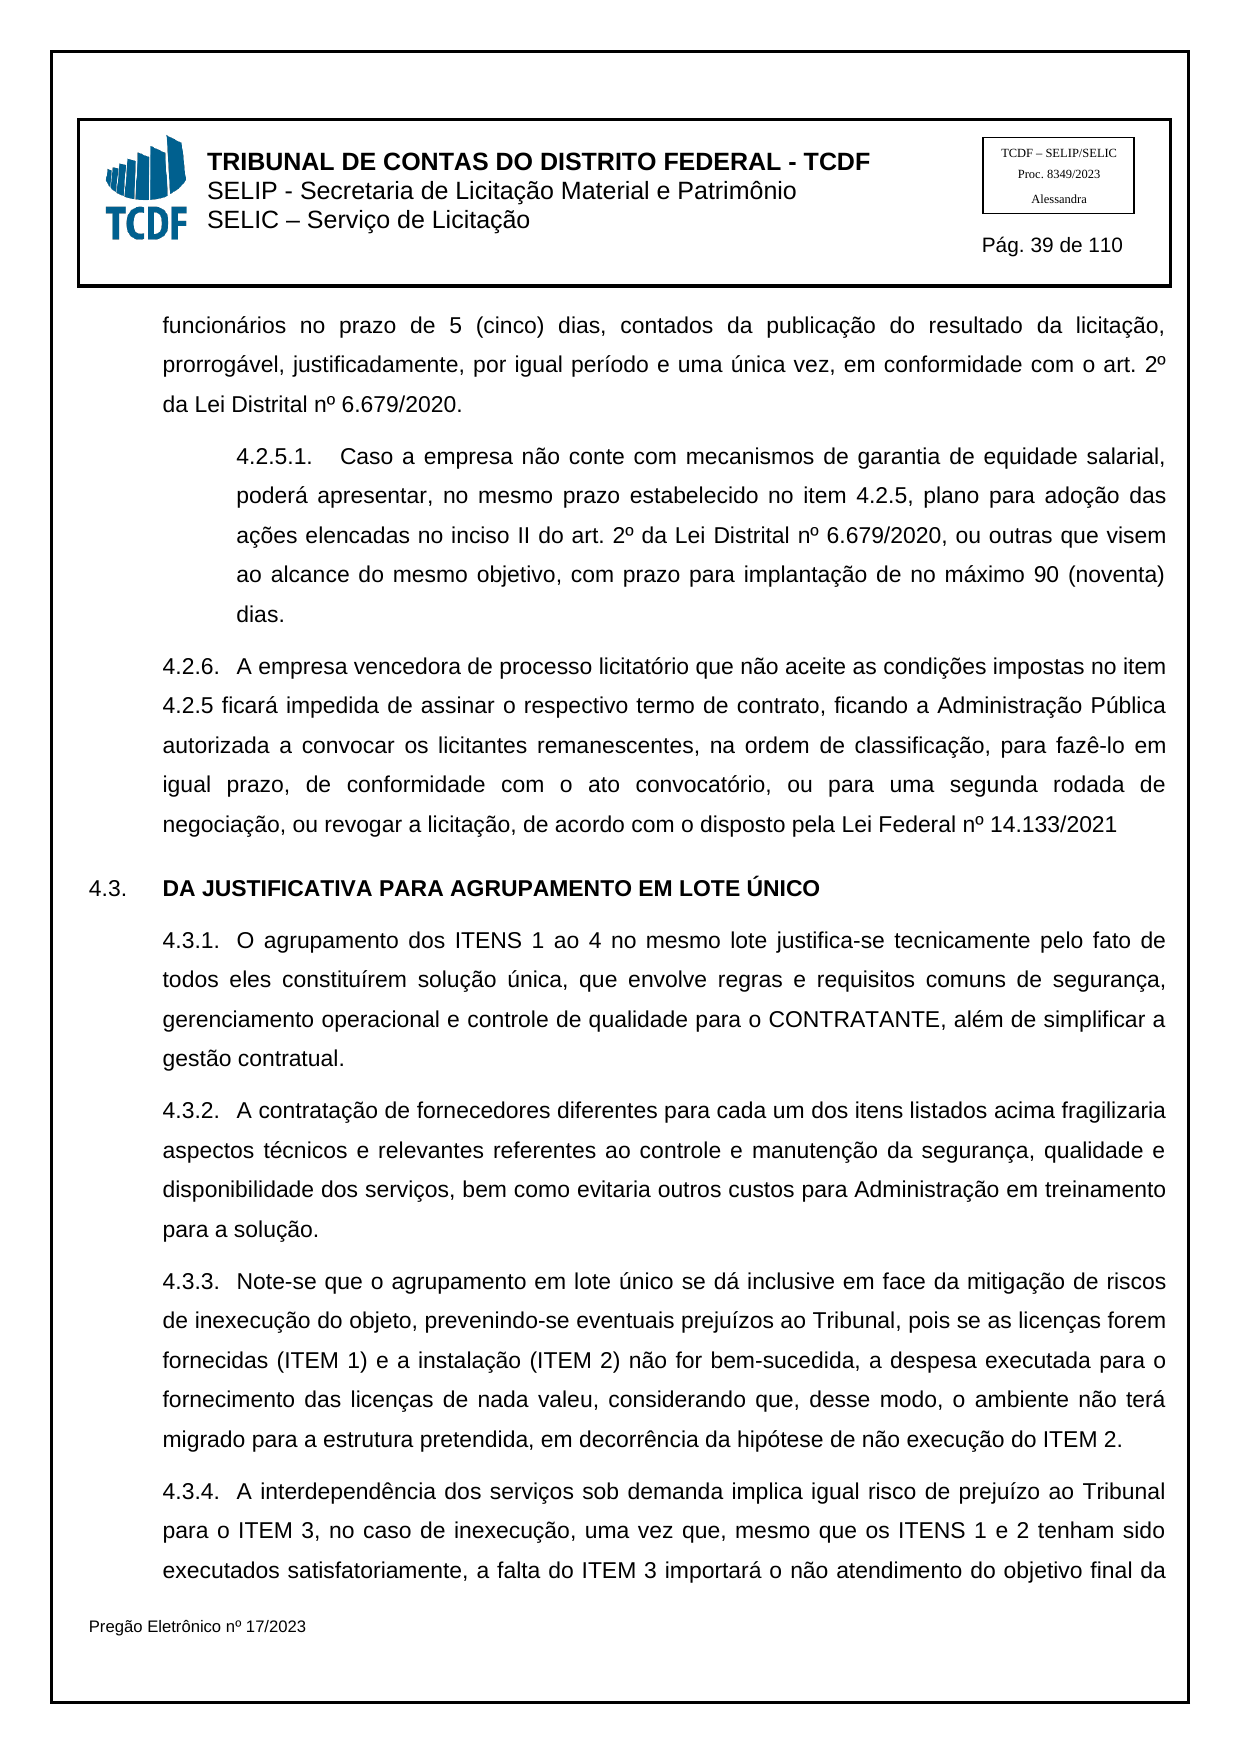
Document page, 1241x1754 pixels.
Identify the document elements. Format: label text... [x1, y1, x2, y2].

list A contratação de fornecedores diferentes para cada um dos itens listados acima fragilizaria aspectos técnicos e relevantes referentes ao controle e manutenção da segurança, qualidade e disponibilidade dos serviços, bem como evitaria outros custos para Administração em treinamento para a solução. [162, 1097, 1167, 1242]
list DA JUSTIFICATIVA PARA AGRUPAMENTO EM LOTE ÚNICO [89, 875, 1167, 901]
list Note-se que o agrupamento em lote único se dá inclusive em face da mitigação de riscos de inexecução do objeto, prevenindo-se eventuais prejuízos ao Tribunal, pois se as licenças forem fornecidas (ITEM 1) e a instalação (ITEM 2) não for bem-sucedida, a despesa executada para o fornecimento das licenças de nada valeu, considerando que, desse modo, o ambiente não terá migrado para a estrutura pretendida, em decorrência da hipótese de não execução do ITEM 2. [162, 1268, 1167, 1452]
list O agrupamento dos ITENS 1 ao 4 no mesmo lote justifica-se tecnicamente pelo fato de todos eles constituírem solução única, que envolve regras e requisitos comuns de segurança, gerenciamento operacional e controle de qualidade para o CONTRATANTE, além de simplificar a gestão contratual. [162, 927, 1167, 1072]
list Caso a empresa não conte com mecanismos de garantia de equidade salarial, poderá apresentar, no mesmo prazo estabelecido no item 4.2.5, plano para adoção das ações elencadas no inciso II do art. 2º da Lei Distrital nº 6.679/2020, ou outras que visem ao alcance do mesmo objetivo, com prazo para implantação de no máximo 90 (noventa) dias. [236, 443, 1167, 627]
picture [91, 132, 201, 242]
list A empresa vencedora de processo licitatório que não aceite as condições impostas no item 4.2.5 ficará impedida de assinar o respectivo termo de contrato, ficando a Administração Pública autorizada a convocar os licitantes remanescentes, na ordem de classificação, para fazê-lo em igual prazo, de conformidade com o ato convocatório, ou para uma segunda rodada de negociação, ou revogar a licitação, de acordo com o disposto pela Lei Federal nº 14.133/2021 [162, 653, 1167, 837]
